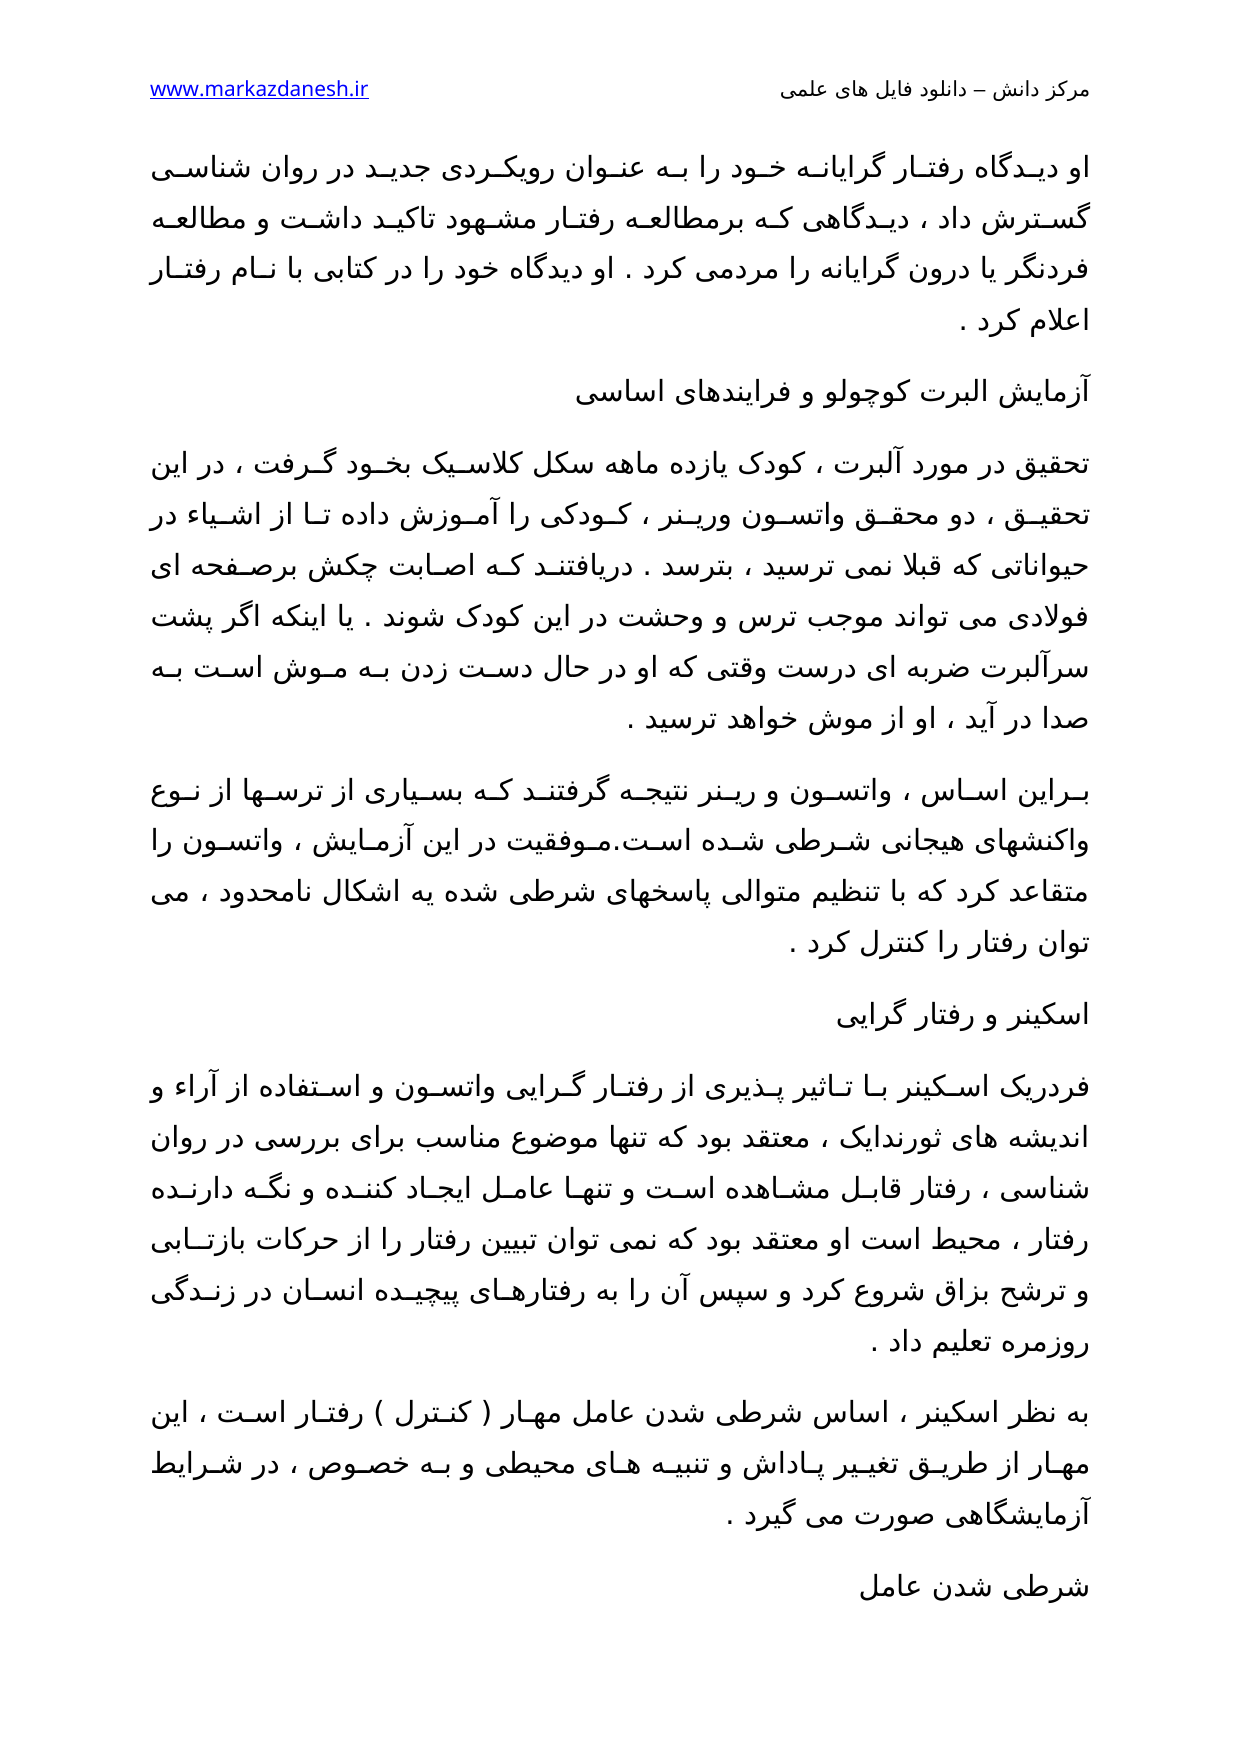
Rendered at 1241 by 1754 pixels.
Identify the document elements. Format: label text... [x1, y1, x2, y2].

text فردریک اسکینر با تاثیر پذیری از رفتار گرایی واتسون و استفاده از آراء و اندیشه های ثورندایک ، معتقد بود که تنها موضوع مناسب برای بررسی در روان شناسی ، رفتار قابل مشاهده است و تنها عامل ایجاد کننده و نگه دارنده رفتار ، محیط است او معتقد بود که نمی توان تبیین رفتار را از حرکات بازتابی و ترشح بزاق شروع کرد و سپس آن را به رفتارهای پیچیده انسان در زندگی روزمره تعلیم داد . [150, 1069, 1090, 1358]
text به نظر اسکینر ، اساس شرطی شدن عامل مهار ( کنترل ) رفتار است ، این مهار از طریق تغییر پاداش و تنبیه های محیطی و به خصوص ، در شرایط آزمایشگاهی صورت می گیرد . [150, 1396, 1090, 1531]
text او دیدگاه رفتار گرایانه خود را به عنوان رویکردی جدید در روان شناسی گسترش داد ، دیدگاهی که برمطالعه رفتار مشهود تاکید داشت و مطالعه فردنگر یا درون گرایانه را مردمی کرد . او دیدگاه خود را در کتابی با نام رفتار اعلام کرد . [150, 150, 1090, 337]
text اسکینر و رفتار گرایی [150, 997, 1090, 1031]
text شرطی شدن عامل [150, 1569, 1090, 1603]
text براین اساس ، واتسون و رینر نتیجه گرفتند که بسیاری از ترسها از نوع واکنشهای هیجانی شرطی شده است.موفقیت در این آزمایش ، واتسون را متقاعد کرد که با تنظیم متوالی پاسخهای شرطی شده یه اشکال نامحدود ، می توان رفتار را کنترل کرد . [150, 773, 1090, 959]
text آزمایش البرت کوچولو و فرایندهای اساسی [150, 374, 1090, 408]
text تحقیق در مورد آلبرت ، کودک یازده ماهه سکل کلاسیک بخود گرفت ، در این تحقیق ، دو محقق واتسون ورینر ، کودکی را آموزش داده تا از اشیاء در حیواناتی که قبلا نمی ترسید ، بترسد . دریافتند که اصابت چکش برصفحه ای فولادی می تواند موجب ترس و وحشت در این کودک شوند . یا اینکه اگر پشت سرآلبرت ضربه ای درست وقتی که او در حال دست زدن به موش است به صدا در آید ، او از موش خواهد ترسید . [150, 446, 1090, 735]
